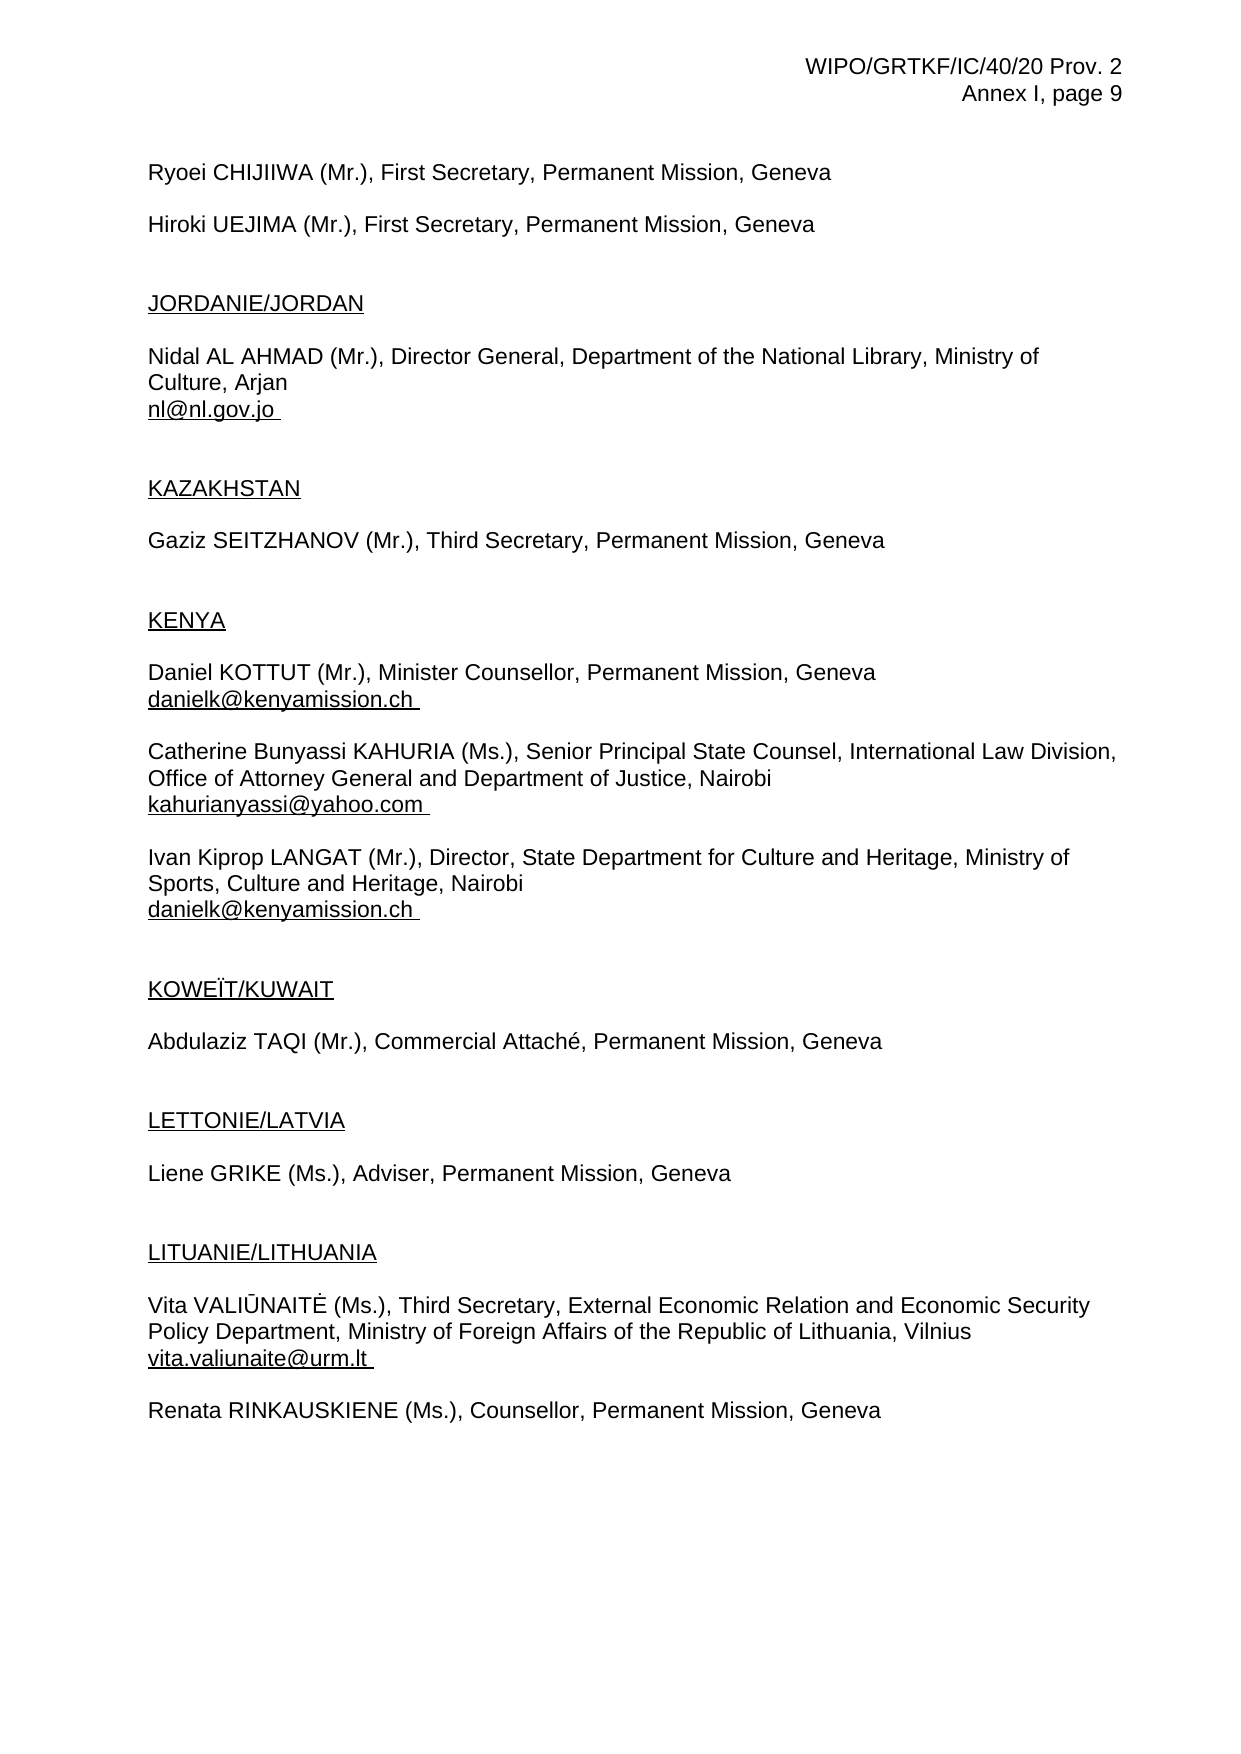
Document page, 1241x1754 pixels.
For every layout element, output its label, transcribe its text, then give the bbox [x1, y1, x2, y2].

text Gaziz SEITZHANOV (Mr.), Third Secretary, Permanent Mission, Geneva [148, 527, 1122, 554]
text Ivan Kiprop LANGAT (Mr.), Director, State Department for Culture and Heritage, Ministry of Sports, Culture and Heritage, Nairobi [148, 844, 1122, 896]
text KOWEÏT/KUWAIT [148, 976, 1122, 1002]
text Liene GRIKE (Ms.), Adviser, Permanent Mission, Geneva [148, 1160, 1122, 1186]
text Ryoei CHIJIIWA (Mr.), First Secretary, Permanent Mission, Geneva [148, 158, 1122, 185]
text nl@nl.gov.jo [148, 396, 1122, 422]
text Nidal AL AHMAD (Mr.), Director General, Department of the National Library, Ministry of Culture, Arjan [148, 343, 1122, 396]
text danielk@kenyamission.ch [148, 686, 1122, 712]
text KENYA [148, 607, 1122, 633]
text LETTONIE/LATVIA [148, 1107, 1122, 1134]
text Vita VALIŪNAITĖ (Ms.), Third Secretary, External Economic Relation and Economic Security Policy Department, Ministry of Foreign Affairs of the Republic of Lithuania, Vilnius [148, 1292, 1122, 1344]
text kahurianyassi@yahoo.com [148, 791, 1122, 817]
text Abdulaziz TAQI (Mr.), Commercial Attaché, Permanent Mission, Geneva [148, 1028, 1122, 1054]
text Hiroki UEJIMA (Mr.), First Secretary, Permanent Mission, Geneva [148, 211, 1122, 238]
text Renata RINKAUSKIENE (Ms.), Counsellor, Permanent Mission, Geneva [148, 1397, 1122, 1423]
text LITUANIE/LITHUANIA [148, 1239, 1122, 1265]
text vita.valiunaite@urm.lt [148, 1344, 1122, 1371]
text KAZAKHSTAN [148, 475, 1122, 501]
text danielk@kenyamission.ch [148, 896, 1122, 923]
text JORDANIE/JORDAN [148, 290, 1122, 317]
text Daniel KOTTUT (Mr.), Minister Counsellor, Permanent Mission, Geneva [148, 659, 1122, 686]
text Catherine Bunyassi KAHURIA (Ms.), Senior Principal State Counsel, International Law Division, Office of Attorney General and Department of Justice, Nairobi [148, 738, 1122, 791]
